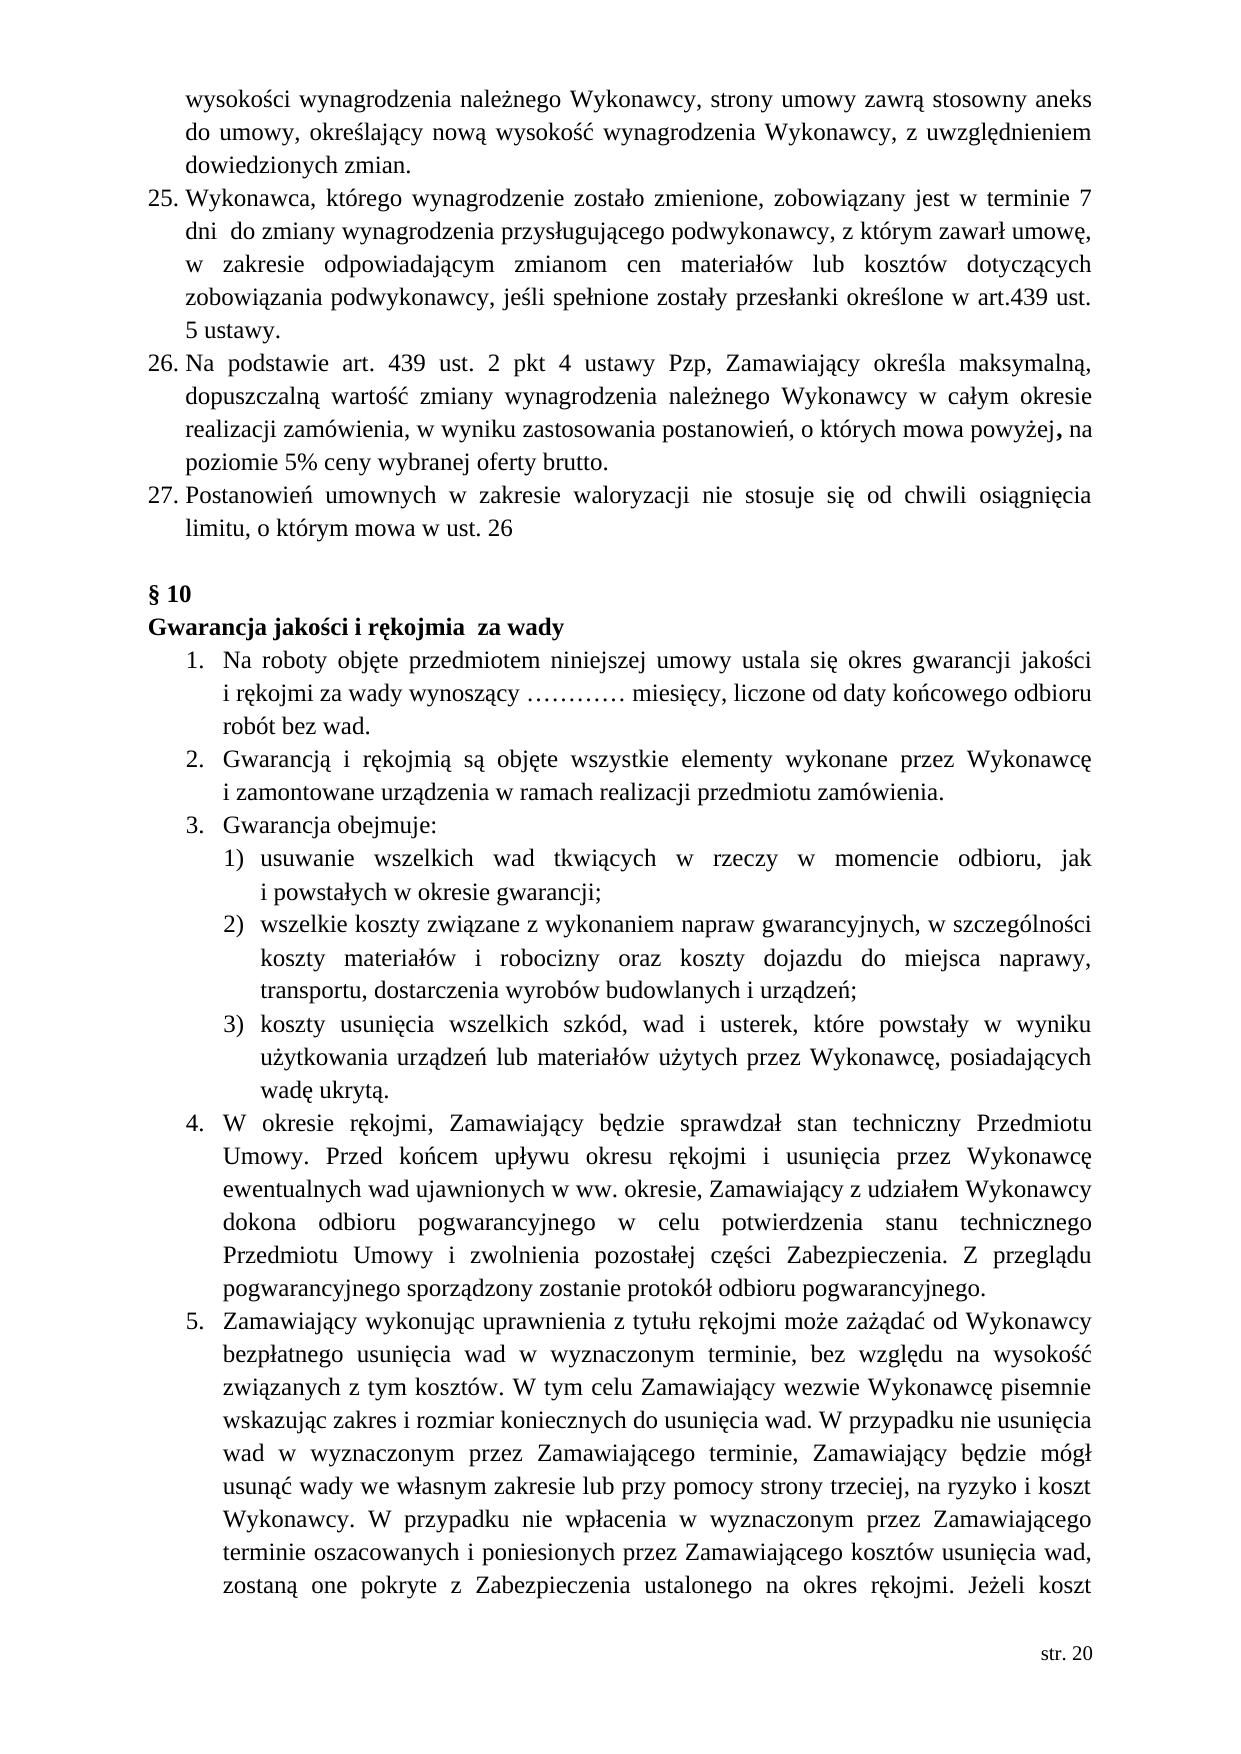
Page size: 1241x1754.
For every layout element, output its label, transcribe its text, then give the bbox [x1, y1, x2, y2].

list Gwarancja obejmuje: [186, 811, 1092, 839]
list Gwarancją i rękojmią są objęte wszystkie elementy wykonane przez Wykonawcę i zamontowane urządzenia w ramach realizacji przedmiotu zamówienia. [186, 744, 1092, 806]
list wszelkie koszty związane z wykonaniem napraw gwarancyjnych, w szczególności koszty materiałów i robocizny oraz koszty dojazdu do miejsca naprawy, transportu, dostarczenia wyrobów budowlanych i urządzeń; [223, 909, 1092, 1004]
list W okresie rękojmi, Zamawiający będzie sprawdzał stan techniczny Przedmiotu Umowy. Przed końcem upływu okresu rękojmi i usunięcia przez Wykonawcę ewentualnych wad ujawnionych w ww. okresie, Zamawiający z udziałem Wykonawcy dokona odbioru pogwarancyjnego w celu potwierdzenia stanu technicznego Przedmiotu Umowy i zwolnienia pozostałej części Zabezpieczenia. Z przeglądu pogwarancyjnego sporządzony zostanie protokół odbioru pogwarancyjnego. [186, 1108, 1092, 1302]
list usuwanie wszelkich wad tkwiących w rzeczy w momencie odbioru, jak i powstałych w okresie gwarancji; [223, 843, 1092, 905]
text Gwarancja jakości i rękojmia za wady [148, 612, 1092, 641]
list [148, 84, 1092, 179]
text § 10 [148, 579, 1092, 608]
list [186, 1306, 1092, 1599]
list Na roboty objęte przedmiotem niniejszej umowy ustala się okres gwarancji jakości i rękojmi za wady wynoszący ………… miesięcy, liczone od daty końcowego odbioru robót bez wad. [186, 645, 1092, 740]
list Wykonawca, którego wynagrodzenie zostało zmienione, zobowiązany jest w terminie 7 dni do zmiany wynagrodzenia przysługującego podwykonawcy, z którym zawarł umowę, w zakresie odpowiadającym zmianom cen materiałów lub kosztów dotyczących zobowiązania podwykonawcy, jeśli spełnione zostały przesłanki określone w art.439 ust. 5 ustawy. [148, 183, 1092, 344]
list Postanowień umownych w zakresie waloryzacji nie stosuje się od chwili osiągnięcia limitu, o którym mowa w ust. 26 [148, 480, 1092, 542]
list koszty usunięcia wszelkich szkód, wad i usterek, które powstały w wyniku użytkowania urządzeń lub materiałów użytych przez Wykonawcę, posiadających wadę ukrytą. [223, 1009, 1092, 1103]
list Na podstawie art. 439 ust. 2 pkt 4 ustawy Pzp, Zamawiający określa maksymalną, dopuszczalną wartość zmiany wynagrodzenia należnego Wykonawcy w całym okresie realizacji zamówienia, w wyniku zastosowania postanowień, o których mowa powyżej, na poziomie 5% ceny wybranej oferty brutto. [148, 348, 1092, 476]
